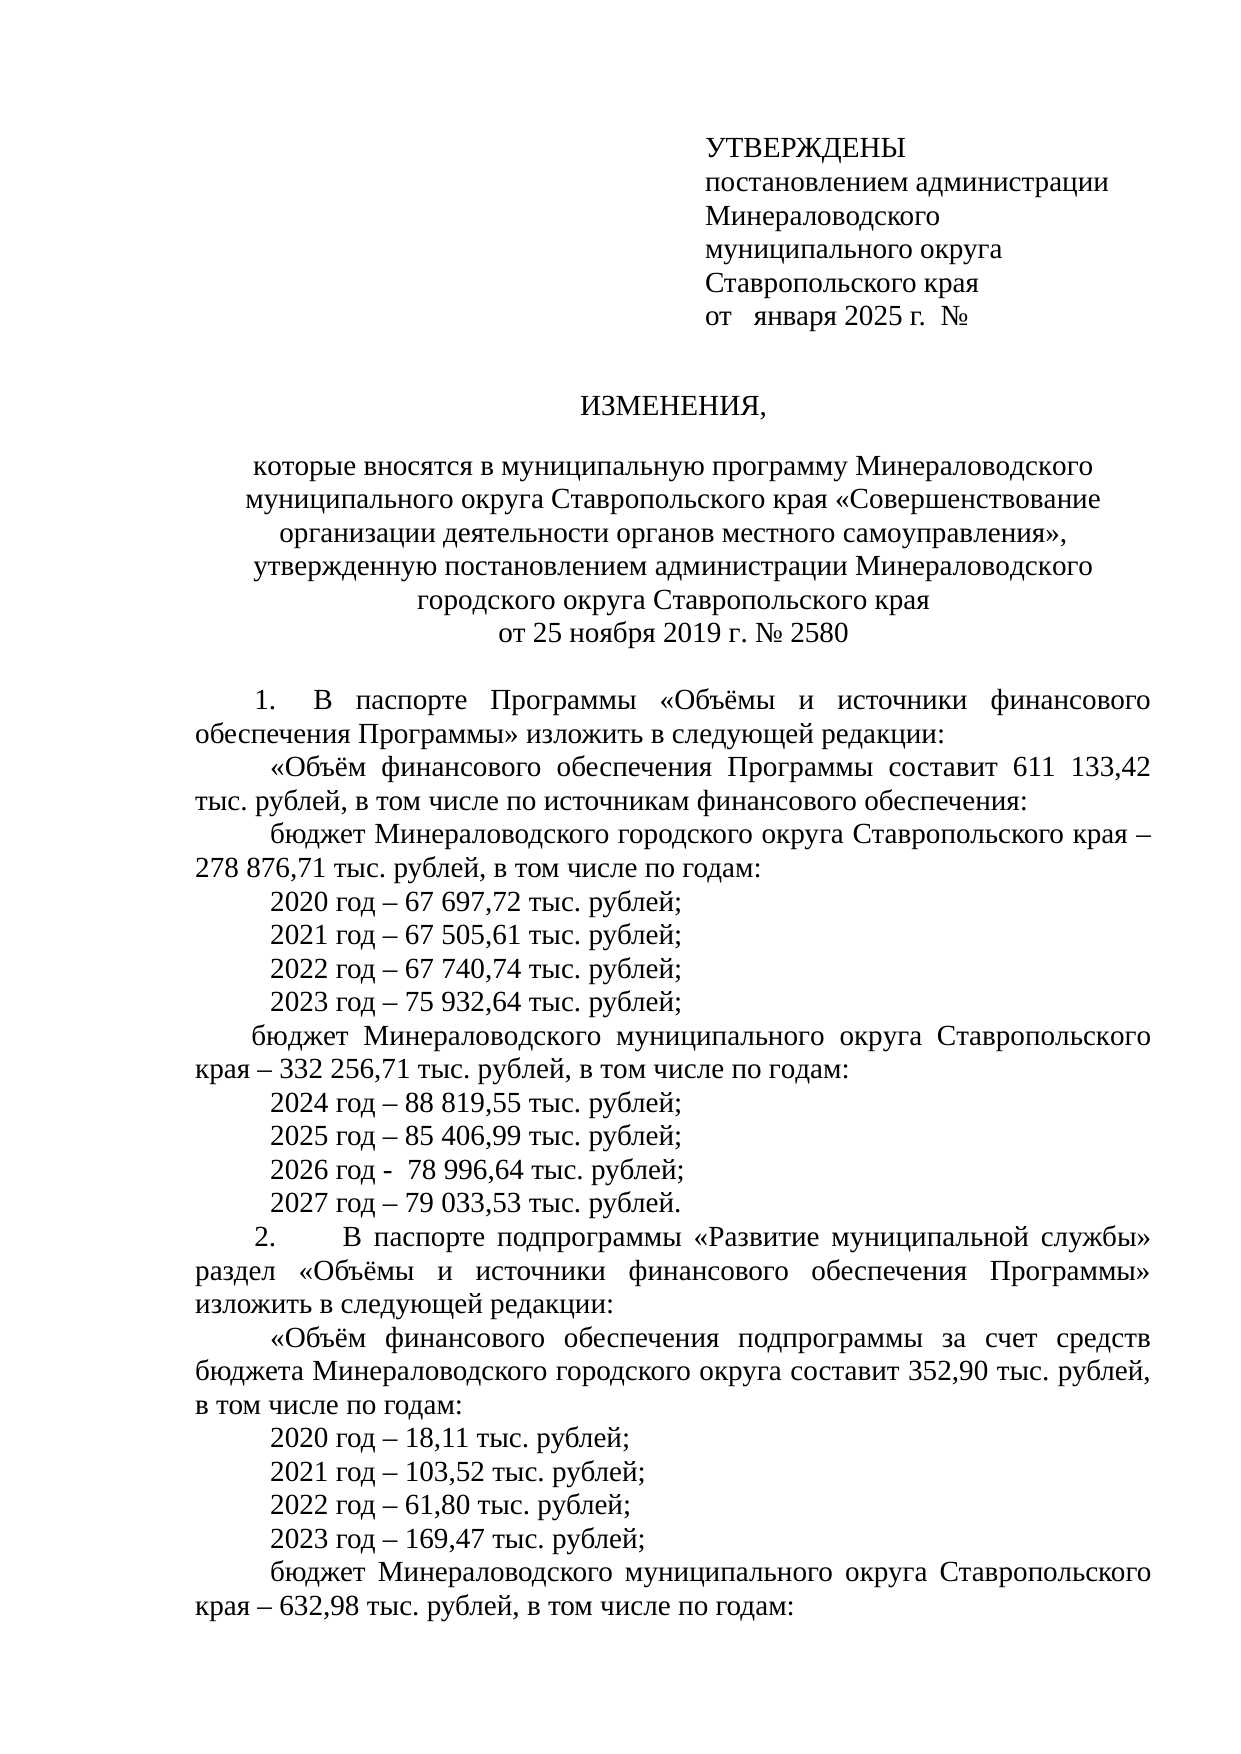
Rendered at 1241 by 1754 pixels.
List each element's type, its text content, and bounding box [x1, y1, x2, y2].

text 2021 год – 67 505,61 тыс. рублей; [195, 917, 1152, 951]
text 2023 год – 75 932,64 тыс. рублей; [195, 984, 1152, 1018]
list В паспорте подпрограммы «Развитие муниципальной службы» раздел «Объёмы и источники финансового обеспечения Программы» изложить в следующей редакции: [195, 1219, 1152, 1320]
text 2022 год – 67 740,74 тыс. рублей; [195, 951, 1152, 984]
text 2022 год – 61,80 тыс. рублей; [195, 1487, 1152, 1521]
text 2025 год – 85 406,99 тыс. рублей; [195, 1118, 1152, 1152]
text 2024 год – 88 819,55 тыс. рублей; [195, 1085, 1152, 1118]
text 2026 год - 78 996,64 тыс. рублей; [195, 1152, 1152, 1186]
text бюджет Минераловодского муниципального округа Ставропольского края – 632,98 тыс. рублей, в том числе по годам: [195, 1554, 1152, 1622]
text ИЗМЕНЕНИЯ, [195, 388, 1152, 422]
text 2020 год – 18,11 тыс. рублей; [195, 1420, 1152, 1454]
text которые вносятся в муниципальную программу Минераловодского муниципального округа Ставропольского края «Совершенствование организации деятельности органов местного самоуправления», утвержденную постановлением администрации Минераловодского городского округа Ставропольского края [195, 448, 1152, 615]
text 2021 год – 103,52 тыс. рублей; [195, 1454, 1152, 1487]
text от 25 ноября 2019 г. № 2580 [195, 615, 1152, 649]
table_header УТВЕРЖДЕНЫ постановлением администрации Минераловодского муниципального округа Ставропольского края от января 2025 г. № [694, 131, 1152, 332]
text «Объём финансового обеспечения подпрограммы за счет средств бюджета Минераловодского городского округа составит 352,90 тыс. рублей, в том числе по годам: [195, 1320, 1152, 1420]
text бюджет Минераловодского муниципального округа Ставропольского края – 332 256,71 тыс. рублей, в том числе по годам: [195, 1018, 1152, 1085]
text 2020 год – 67 697,72 тыс. рублей; [195, 884, 1152, 917]
text бюджет Минераловодского городского округа Ставропольского края – 278 876,71 тыс. рублей, в том числе по годам: [195, 817, 1152, 884]
text 2023 год – 169,47 тыс. рублей; [195, 1521, 1152, 1554]
text «Объём финансового обеспечения Программы составит 611 133,42 тыс. рублей, в том числе по источникам финансового обеспечения: [195, 749, 1152, 817]
text 2027 год – 79 033,53 тыс. рублей. [195, 1186, 1152, 1219]
list В паспорте Программы «Объёмы и источники финансового обеспечения Программы» изложить в следующей редакции: [195, 682, 1152, 749]
